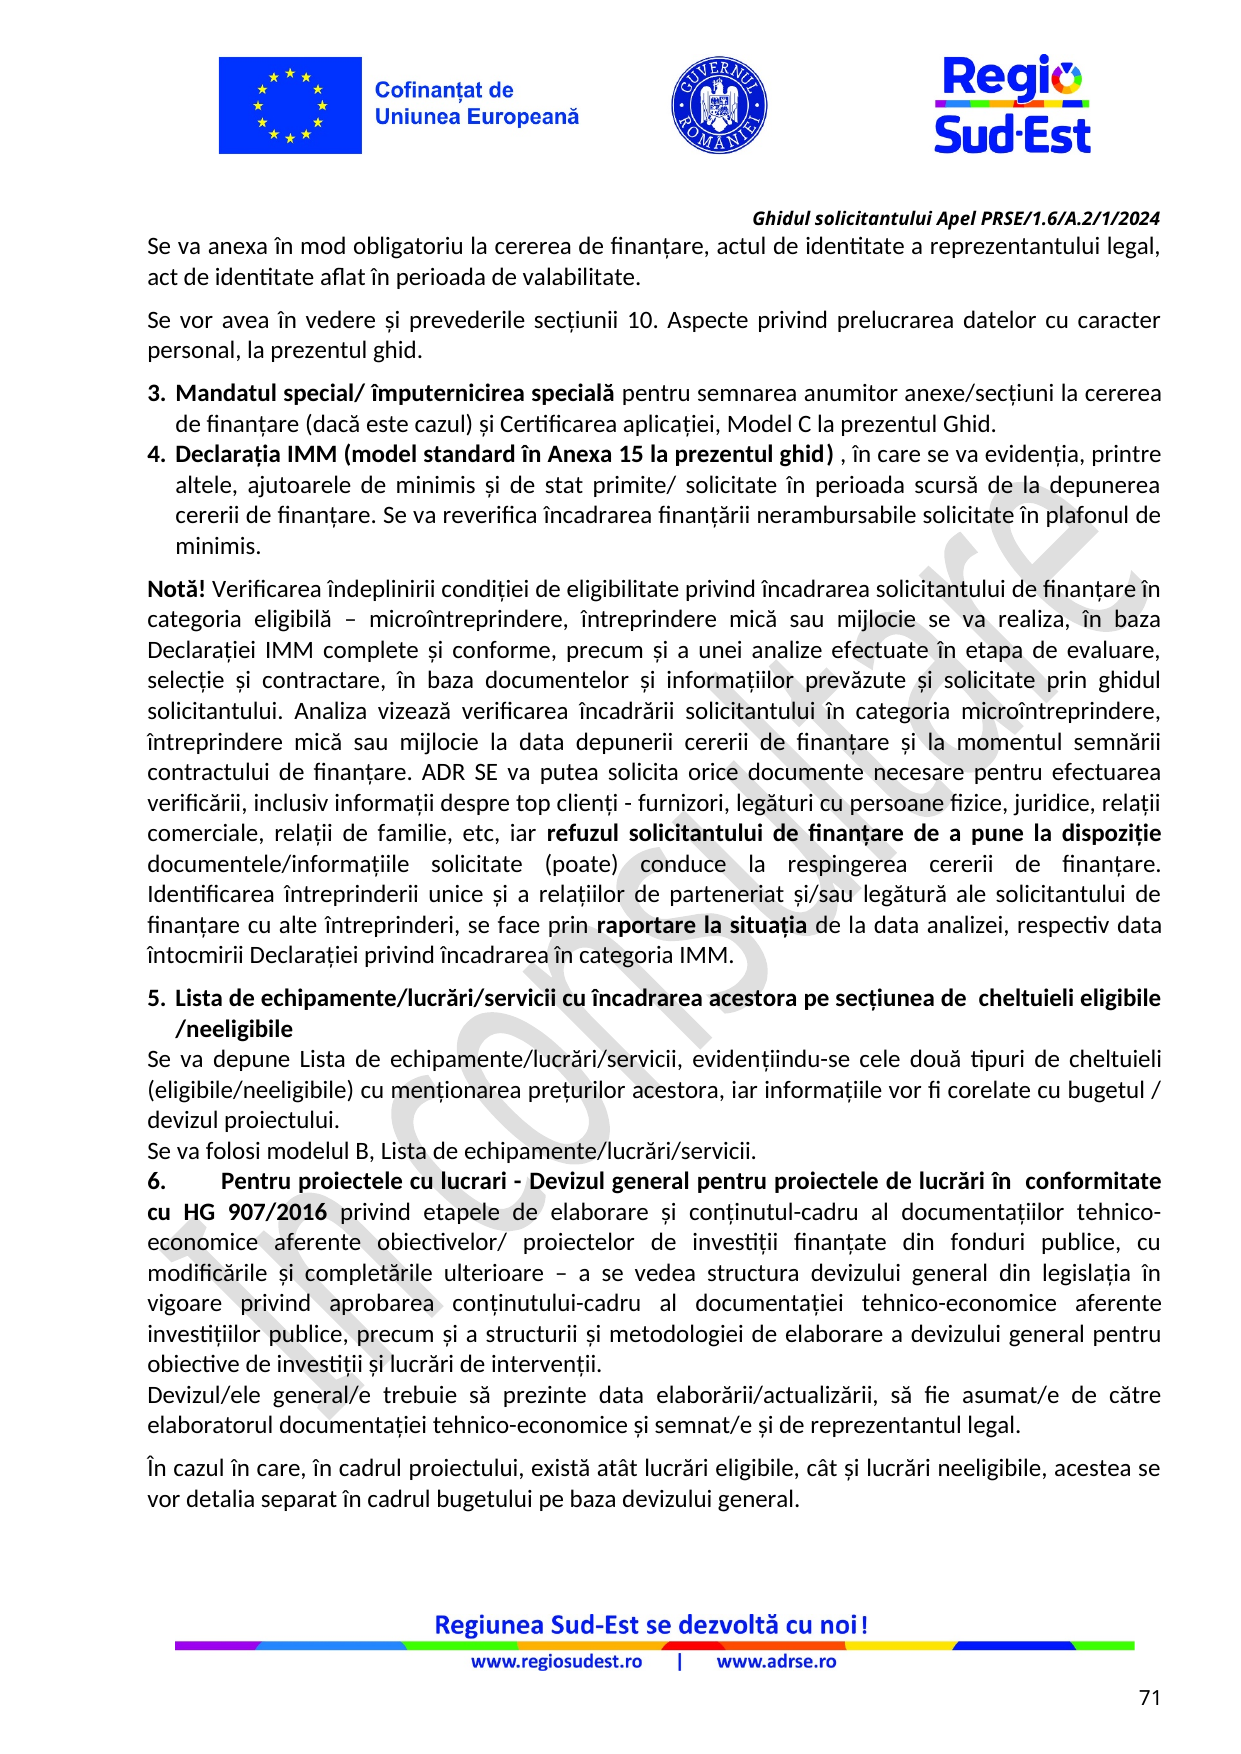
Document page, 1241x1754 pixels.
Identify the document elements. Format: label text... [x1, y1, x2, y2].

text Se va anexa în mod obligatoriu la cererea de finanțare, actul de identitate a reprezentantului legal, act de identitate aflat în perioada de valabilitate. [147, 230, 1162, 291]
picture [218, 54, 1091, 155]
list Declarația IMM (model standard în Anexa 15 la prezentul ghid) , în care se va evidenția, printre altele, ajutoarele de minimis și de stat primite/ solicitate în perioada scursă de la depunerea cererii de finanțare. Se va reverifica încadrarea finanțării nerambursabile solicitate în plafonul de minimis. [147, 438, 1162, 561]
picture [175, 1614, 1135, 1671]
text Notă! Verificarea îndeplinirii condiției de eligibilitate privind încadrarea solicitantului de finanțare în categoria eligibilă – microîntreprindere, întreprindere mică sau mijlocie se va realiza, în baza Declarației IMM complete și conforme, precum și a unei analize efectuate în etapa de evaluare, selecție și contractare, în baza documentelor și informațiilor prevăzute și solicitate prin ghidul solicitantului. Analiza vizează verificarea încadrării solicitantului în categoria microîntreprindere, întreprindere mică sau mijlocie la data depunerii cererii de finanțare și la momentul semnării contractului de finanțare. ADR SE va putea solicita orice documente necesare pentru efectuarea verificării, inclusiv informații despre top clienți - furnizori, legături cu persoane fizice, juridice, relații comerciale, relații de familie, etc, iar refuzul solicitantului de finanțare de a pune la dispoziție documentele/informațiile solicitate (poate) conduce la respingerea cererii de finanțare. Identificarea întreprinderii unice și a relațiilor de parteneriat și/sau legătură ale solicitantului de finanțare cu alte întreprinderi, se face prin raportare la situația de la data analizei, respectiv data întocmirii Declarației privind încadrarea în categoria IMM. [147, 573, 1162, 970]
text Se va depune Lista de echipamente/lucrări/servicii, evidenţiindu-se cele două tipuri de cheltuieli (eligibile/neeligibile) cu menționarea prețurilor acestora, iar informațiile vor fi corelate cu bugetul / devizul proiectului. [147, 1043, 1162, 1135]
list Lista de echipamente/lucrări/servicii cu încadrarea acestora pe secțiunea de cheltuieli eligibile /neeligibile [147, 982, 1162, 1043]
list Mandatul special/ împuternicirea specială pentru semnarea anumitor anexe/secţiuni la cererea de finanțare (dacă este cazul) și Certificarea aplicaţiei, Model C la prezentul Ghid. [147, 377, 1162, 438]
text Devizul/ele general/e trebuie să prezinte data elaborării/actualizării, să fie asumat/e de către elaboratorul documentației tehnico-economice și semnat/e și de reprezentantul legal. [147, 1379, 1162, 1440]
text Se va folosi modelul B, Lista de echipamente/lucrări/servicii. [147, 1135, 1162, 1165]
text Se vor avea în vedere și prevederile secțiunii 10. Aspecte privind prelucrarea datelor cu caracter personal, la prezentul ghid. [147, 304, 1162, 365]
text În cazul în care, în cadrul proiectului, există atât lucrări eligibile, cât și lucrări neeligibile, acestea se vor detalia separat în cadrul bugetului pe baza devizului general. [147, 1453, 1162, 1514]
list Pentru proiectele cu lucrari - Devizul general pentru proiectele de lucrări în conformitate cu HG 907/2016 privind etapele de elaborare și conținutul-cadru al documentațiilor tehnico-economice aferente obiectivelor/ proiectelor de investiții finanțate din fonduri publice, cu modificările și completările ulterioare – a se vedea structura devizului general din legislația în vigoare privind aprobarea conţinutului-cadru al documentaţiei tehnico-economice aferente investiţiilor publice, precum şi a structurii şi metodologiei de elaborare a devizului general pentru obiective de investiţii şi lucrări de intervenţii. [147, 1165, 1162, 1379]
